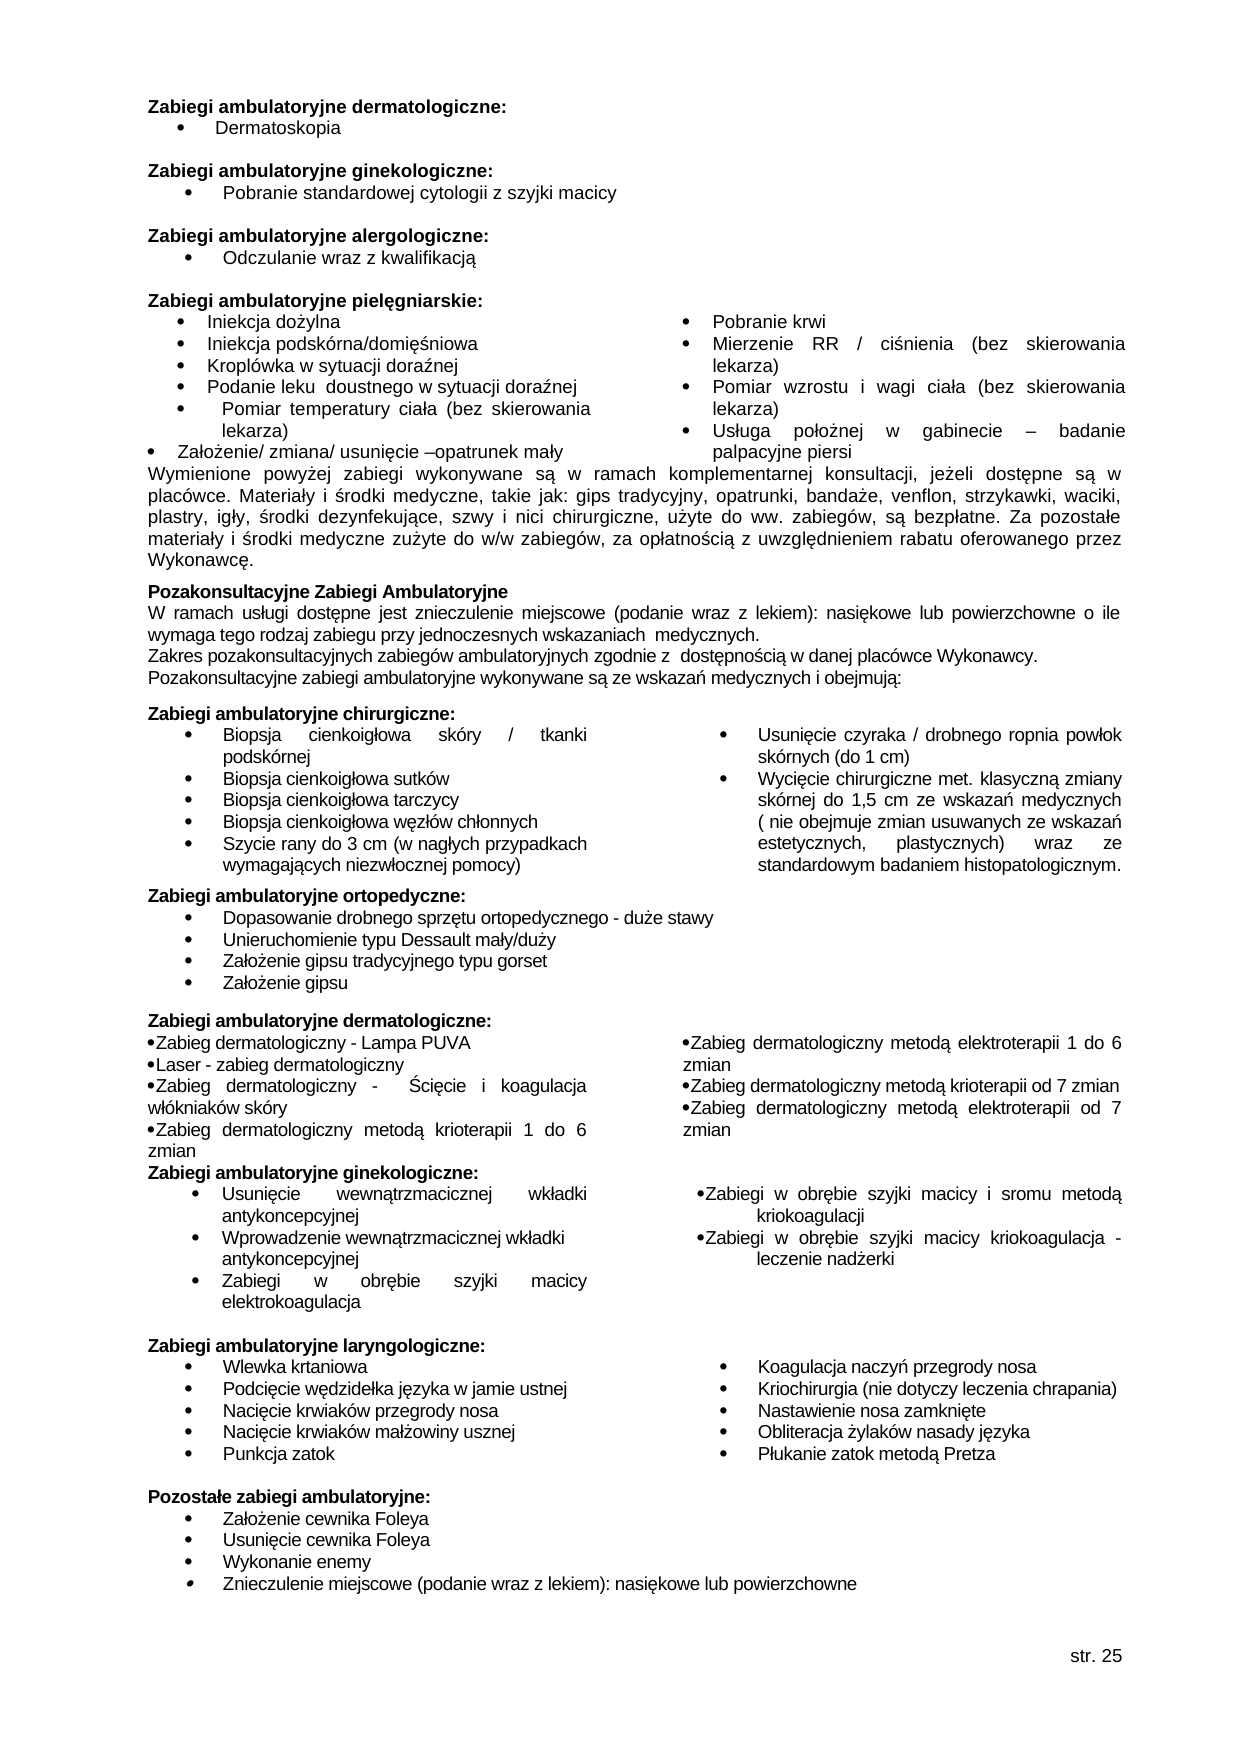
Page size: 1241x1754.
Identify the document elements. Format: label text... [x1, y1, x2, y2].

text Pozakonsultacyjne zabiegi ambulatoryjne wykonywane są ze wskazań medycznych i obejmują: [148, 667, 1093, 688]
list Biopsja cienkoigłowa sutków [185, 767, 587, 789]
list Dermatoskopia [177, 117, 1126, 139]
list Zabiegi w obrębie szyjki macicy kriokoagulacja - leczenie nadżerki [697, 1226, 1122, 1270]
text Zabiegi ambulatoryjne ginekologiczne: [148, 160, 1122, 182]
list Kriochirurgia (nie dotyczy leczenia chrapania) [720, 1378, 1122, 1399]
list Pomiar wzrostu i wagi ciała (bez skierowania lekarza) [683, 376, 1126, 419]
list Iniekcja podskórna/domięśniowa [177, 333, 591, 355]
text Zabiegi ambulatoryjne dermatologiczne: [148, 95, 1122, 117]
list Zabieg dermatologiczny metodą elektroterapii od 7 zmian [683, 1097, 1122, 1140]
list Wycięcie chirurgiczne met. klasyczną zmiany skórnej do 1,5 cm ze wskazań medycznych ( nie obejmuje zmian usuwanych ze wskazań estetycznych, plastycznych) wraz ze standardowym badaniem histopatologicznym. [720, 767, 1122, 875]
text Pozakonsultacyjne Zabiegi Ambulatoryjne [148, 580, 1122, 602]
list Założenie/ zmiana/ usunięcie –opatrunek mały [148, 441, 591, 463]
list Unieruchomienie typu Dessault mały/duży [185, 928, 1122, 950]
text Zabiegi ambulatoryjne ortopedyczne: [148, 885, 1122, 907]
list Odczulanie wraz z kwalifikacją [185, 247, 1126, 268]
list Szycie rany do 3 cm (w nagłych przypadkach wymagających niezwłocznej pomocy) [185, 832, 587, 876]
list Założenie gipsu tradycyjnego typu gorset [185, 950, 1122, 972]
list Znieczulenie miejscowe (podanie wraz z lekiem): nasiękowe lub powierzchowne [185, 1572, 1122, 1594]
list Zabieg dermatologiczny metodą krioterapii od 7 zmian [683, 1075, 1122, 1097]
list Pobranie krwi [683, 311, 1126, 333]
text Zabiegi ambulatoryjne pielęgniarskie: [148, 290, 1122, 311]
list Płukanie zatok metodą Pretza [720, 1443, 1122, 1464]
text Zabiegi ambulatoryjne laryngologiczne: [148, 1334, 1122, 1356]
list Nacięcie krwiaków małżowiny usznej [185, 1421, 587, 1443]
text Wymienione powyżej zabiegi wykonywane są w ramach komplementarnej konsultacji, jeżeli dostępne są w placówce. Materiały i środki medyczne, takie jak: gips tradycyjny, opatrunki, bandaże, venflon, strzykawki, waciki, plastry, igły, środki dezynfekujące, szwy i nici chirurgiczne, użyte do ww. zabiegów, są bezpłatne. Za pozostałe materiały i środki medyczne zużyte do w/w zabiegów, za opłatnością z uwzględnieniem rabatu oferowanego przez Wykonawcę. [148, 463, 1122, 571]
list Pomiar temperatury ciała (bez skierowania lekarza) [177, 398, 591, 441]
list Wlewka krtaniowa [185, 1356, 587, 1378]
list Podanie leku doustnego w sytuacji doraźnej [177, 376, 591, 398]
text Zabiegi ambulatoryjne dermatologiczne: [148, 1010, 1122, 1032]
list Nacięcie krwiaków przegrody nosa [185, 1399, 587, 1421]
list Biopsja cienkoigłowa skóry / tkanki podskórnej [185, 724, 587, 767]
list Usunięcie wewnątrzmacicznej wkładki antykoncepcyjnej [192, 1183, 587, 1226]
list Zabieg dermatologiczny metodą elektroterapii 1 do 6 zmian [683, 1032, 1122, 1075]
list Usunięcie czyraka / drobnego ropnia powłok skórnych (do 1 cm) [720, 724, 1122, 767]
text Zabiegi ambulatoryjne ginekologiczne: [148, 1162, 1122, 1183]
list Biopsja cienkoigłowa węzłów chłonnych [185, 811, 587, 832]
text Zabiegi ambulatoryjne alergologiczne: [148, 225, 1122, 247]
list Podcięcie wędzidełka języka w jamie ustnej [185, 1378, 587, 1399]
list Pobranie standardowej cytologii z szyjki macicy [185, 182, 1126, 203]
text Zabiegi ambulatoryjne chirurgiczne: [148, 703, 1122, 724]
list Nastawienie nosa zamknięte [720, 1399, 1122, 1421]
list Wprowadzenie wewnątrzmacicznej wkładki antykoncepcyjnej [192, 1226, 587, 1270]
list Zabiegi w obrębie szyjki macicy elektrokoagulacja [192, 1270, 587, 1313]
list Dopasowanie drobnego sprzętu ortopedycznego - duże stawy [185, 907, 1122, 928]
list Założenie gipsu [185, 972, 1122, 993]
list Zabieg dermatologiczny metodą krioterapii 1 do 6 zmian [148, 1118, 587, 1162]
list Punkcja zatok [185, 1443, 587, 1464]
list Mierzenie RR / ciśnienia (bez skierowania lekarza) [683, 333, 1126, 376]
list Koagulacja naczyń przegrody nosa [720, 1356, 1122, 1378]
list Obliteracja żylaków nasady języka [720, 1421, 1122, 1443]
list Usługa położnej w gabinecie – badanie palpacyjne piersi [683, 419, 1126, 463]
text Pozostałe zabiegi ambulatoryjne: [148, 1486, 1122, 1507]
list Zabiegi w obrębie szyjki macicy i sromu metodą kriokoagulacji [697, 1183, 1122, 1226]
list Biopsja cienkoigłowa tarczycy [185, 789, 587, 811]
list Kroplówka w sytuacji doraźnej [177, 355, 591, 376]
list Założenie cewnika Foleya [185, 1507, 1122, 1529]
list Wykonanie enemy [185, 1551, 1122, 1572]
text Zakres pozakonsultacyjnych zabiegów ambulatoryjnych zgodnie z dostępnością w danej placówce Wykonawcy. [148, 645, 1122, 667]
list Iniekcja dożylna [177, 311, 591, 333]
list Zabieg dermatologiczny - Lampa PUVA [148, 1032, 587, 1053]
list Laser - zabieg dermatologiczny [148, 1053, 587, 1075]
list Zabieg dermatologiczny - Ścięcie i koagulacja włókniaków skóry [148, 1075, 587, 1118]
list Usunięcie cewnika Foleya [185, 1529, 1122, 1551]
text W ramach usługi dostępne jest znieczulenie miejscowe (podanie wraz z lekiem): nasiękowe lub powierzchowne o ile wymaga tego rodzaj zabiegu przy jednoczesnych wskazaniach medycznych. [148, 602, 1122, 645]
